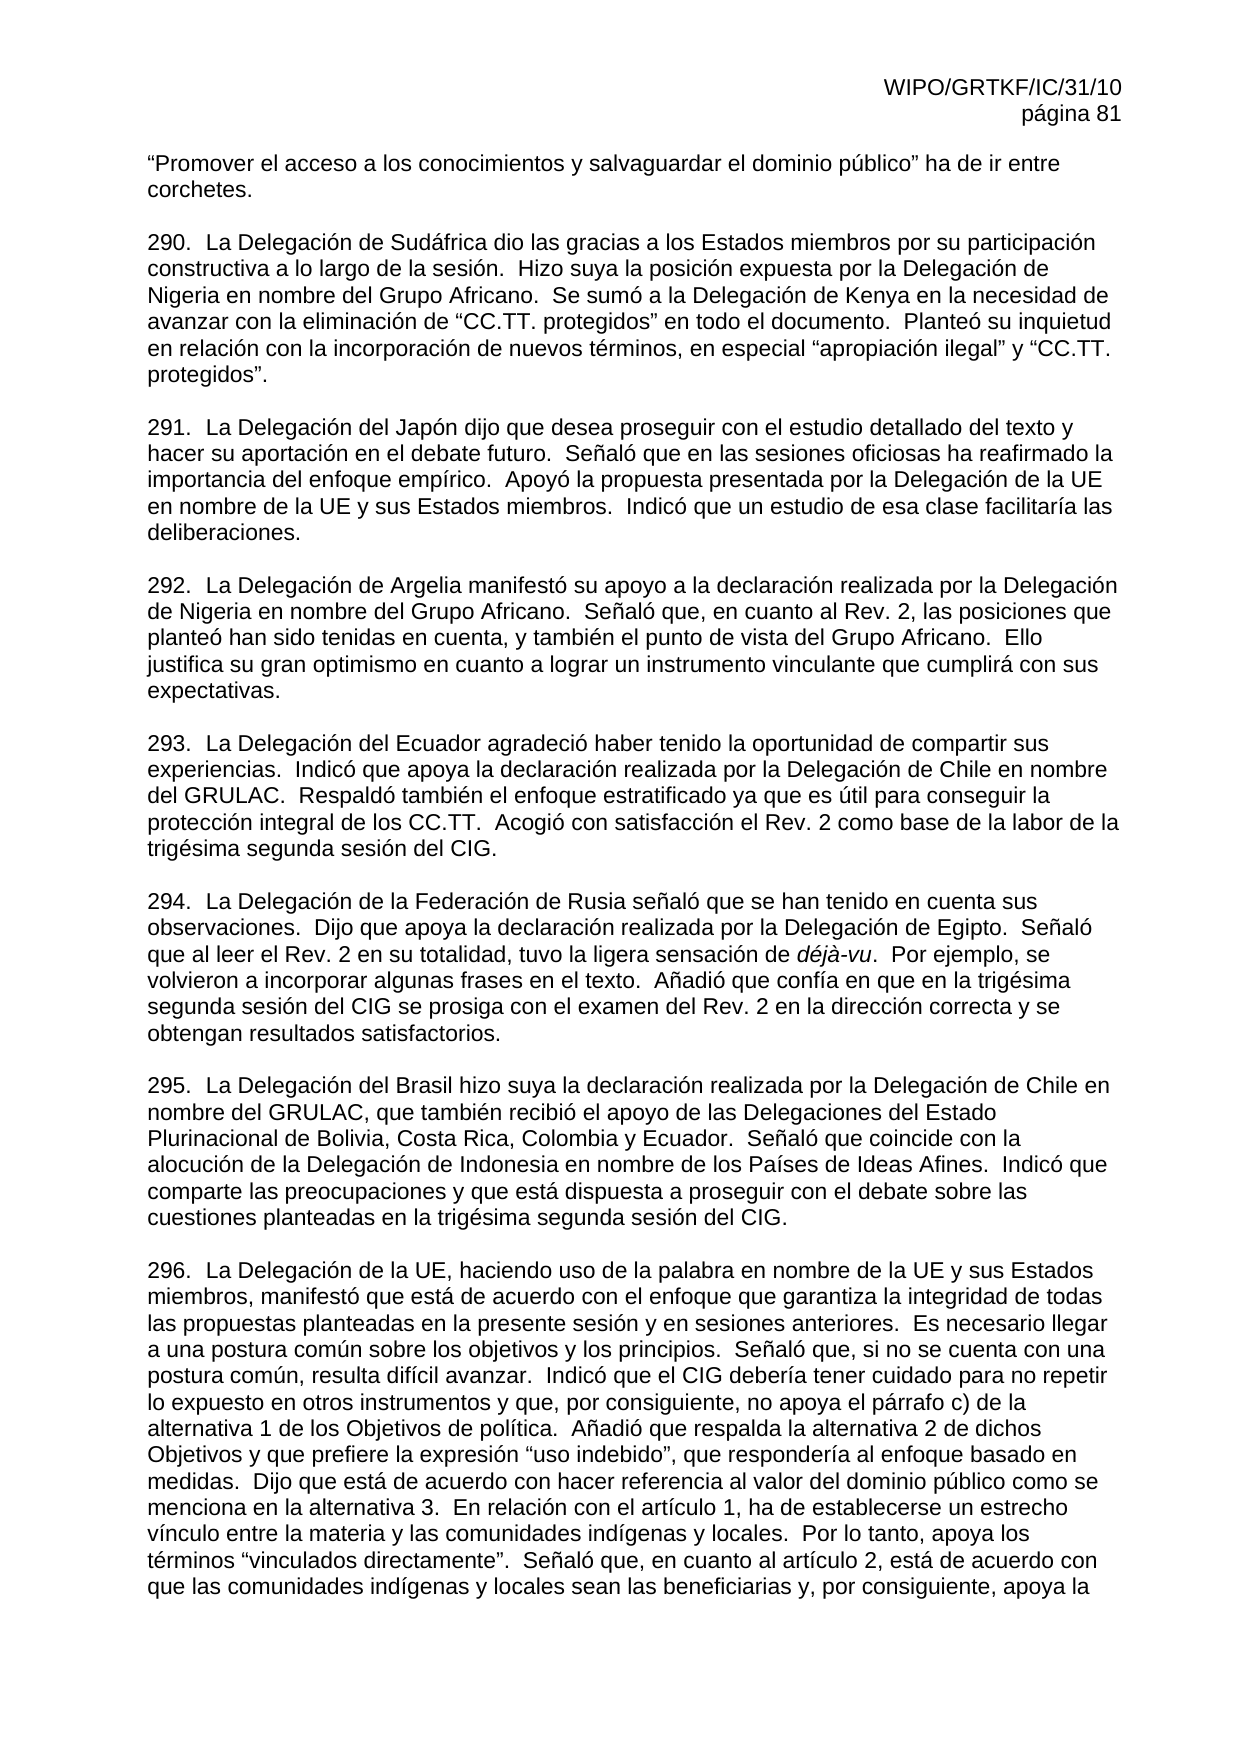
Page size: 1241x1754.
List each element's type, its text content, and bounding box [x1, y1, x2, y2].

list La Delegación de la Federación de Rusia señaló que se han tenido en cuenta sus observaciones. Dijo que apoya la declaración realizada por la Delegación de Egipto. Señaló que al leer el Rev. 2 en su totalidad, tuvo la ligera sensación de déjà-vu. Por ejemplo, se volvieron a incorporar algunas frases en el texto. Añadió que confía en que en la trigésima segunda sesión del CIG se prosiga con el examen del Rev. 2 en la dirección correcta y se obtengan resultados satisfactorios. [147, 888, 1122, 1046]
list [147, 1257, 1122, 1599]
list La Delegación de Sudáfrica dio las gracias a los Estados miembros por su participación constructiva a lo largo de la sesión. Hizo suya la posición expuesta por la Delegación de Nigeria en nombre del Grupo Africano. Se sumó a la Delegación de Kenya en la necesidad de avanzar con la eliminación de “CC.TT. protegidos” en todo el documento. Planteó su inquietud en relación con la incorporación de nuevos términos, en especial “apropiación ilegal” y “CC.TT. protegidos”. [147, 229, 1122, 387]
list La Delegación del Brasil hizo suya la declaración realizada por la Delegación de Chile en nombre del GRULAC, que también recibió el apoyo de las Delegaciones del Estado Plurinacional de Bolivia, Costa Rica, Colombia y Ecuador. Señaló que coincide con la alocución de la Delegación de Indonesia en nombre de los Países de Ideas Afines. Indicó que comparte las preocupaciones y que está dispuesta a proseguir con el debate sobre las cuestiones planteadas en la trigésima segunda sesión del CIG. [147, 1072, 1122, 1231]
list La Delegación de Argelia manifestó su apoyo a la declaración realizada por la Delegación de Nigeria en nombre del Grupo Africano. Señaló que, en cuanto al Rev. 2, las posiciones que planteó han sido tenidas en cuenta, y también el punto de vista del Grupo Africano. Ello justifica su gran optimismo en cuanto a lograr un instrumento vinculante que cumplirá con sus expectativas. [147, 572, 1122, 703]
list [147, 150, 1122, 203]
list La Delegación del Japón dijo que desea proseguir con el estudio detallado del texto y hacer su aportación en el debate futuro. Señaló que en las sesiones oficiosas ha reafirmado la importancia del enfoque empírico. Apoyó la propuesta presentada por la Delegación de la UE en nombre de la UE y sus Estados miembros. Indicó que un estudio de esa clase facilitaría las deliberaciones. [147, 413, 1122, 545]
list La Delegación del Ecuador agradeció haber tenido la oportunidad de compartir sus experiencias. Indicó que apoya la declaración realizada por la Delegación de Chile en nombre del GRULAC. Respaldó también el enfoque estratificado ya que es útil para conseguir la protección integral de los CC.TT. Acogió con satisfacción el Rev. 2 como base de la labor de la trigésima segunda sesión del CIG. [147, 730, 1122, 862]
